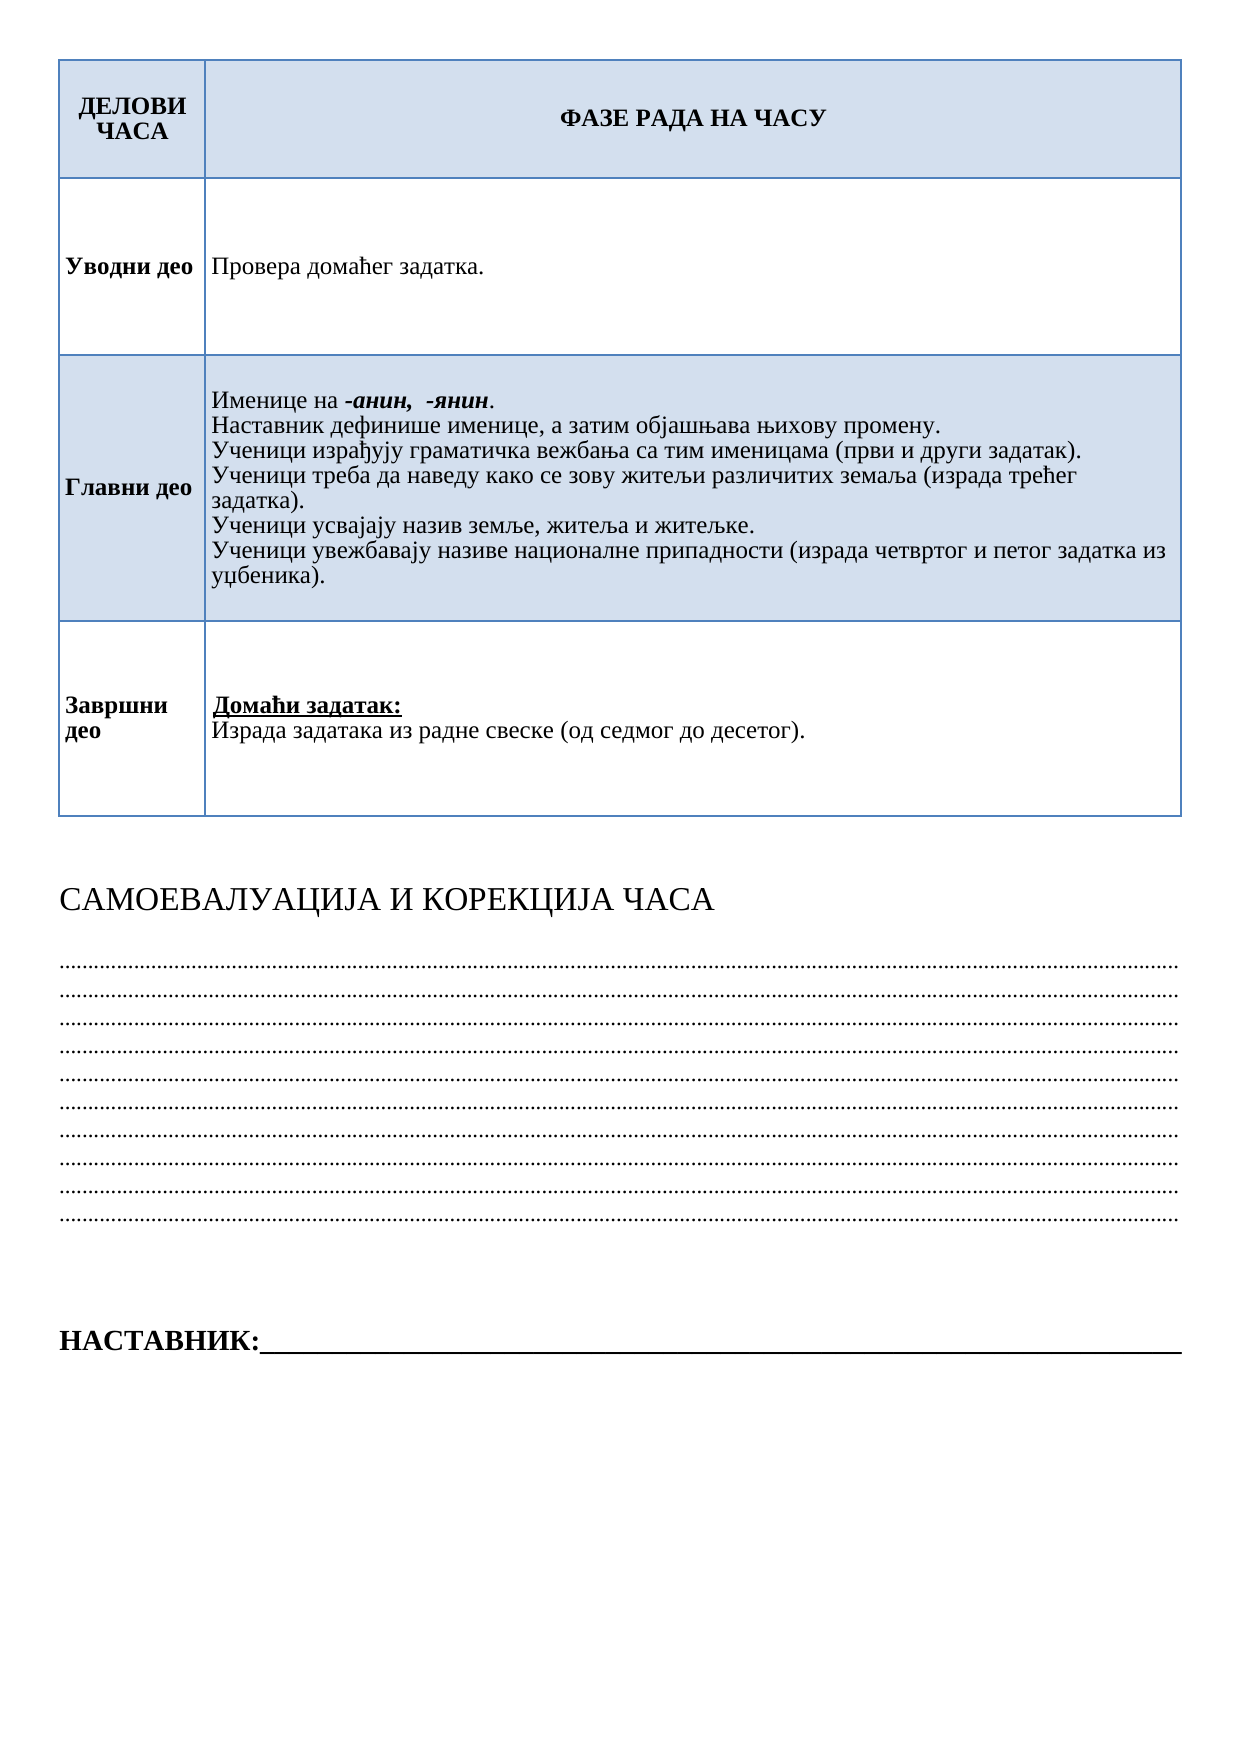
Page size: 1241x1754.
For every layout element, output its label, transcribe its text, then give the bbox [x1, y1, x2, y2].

text САМОЕВАЛУАЦИЈА И КОРЕКЦИЈА ЧАСА [59, 879, 1181, 918]
table_cell Завршни део [60, 622, 204, 815]
table_cell Провера домаћег задатка. [206, 179, 1180, 354]
table_header ФАЗЕ РАДА НА ЧАСУ [206, 61, 1180, 177]
text НАСТАВНИК: [59, 1317, 1181, 1359]
table_cell Именице на -анин, -янин. Наставник дефинише именице, а затим објашњава њихову промену. Ученици израђују граматичка вежбања са тим именицама (први и други задатак). Ученици треба да наведу како се зову житељи различитих земаља (израда трећег задатка). Ученици усвајају назив земље, житеља и житељке. Ученици увежбавају називе националне припадности (израда четвртог и петог задатка из уџбеника). [206, 356, 1180, 620]
table_header ДЕЛОВИ ЧАСА [60, 61, 204, 177]
table_cell Уводни део [60, 179, 204, 354]
table_cell Домаћи задатак: Израда задатака из радне свеске (од седмог до десетог). [206, 622, 1180, 815]
table_cell Главни део [60, 356, 204, 620]
